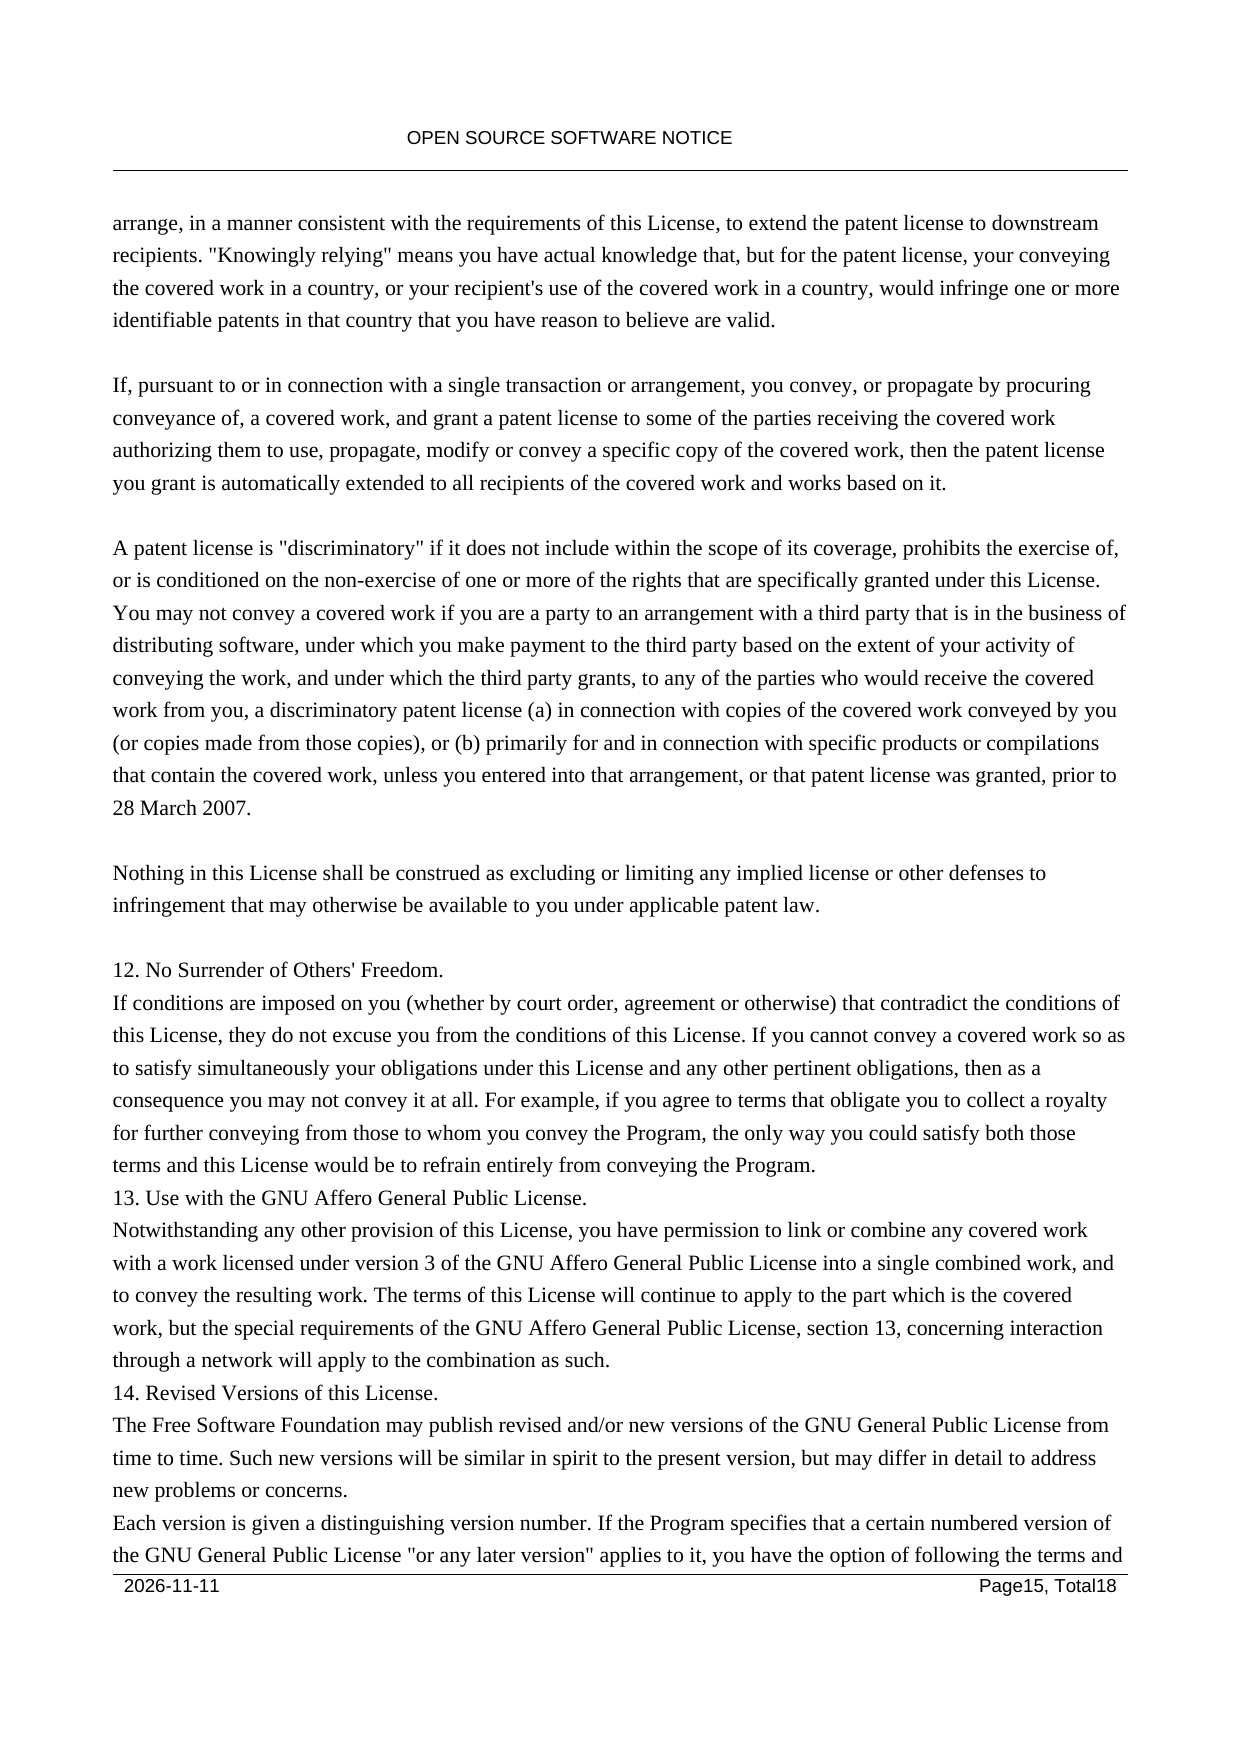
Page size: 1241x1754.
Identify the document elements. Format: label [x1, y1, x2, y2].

text [112, 206, 1128, 1571]
